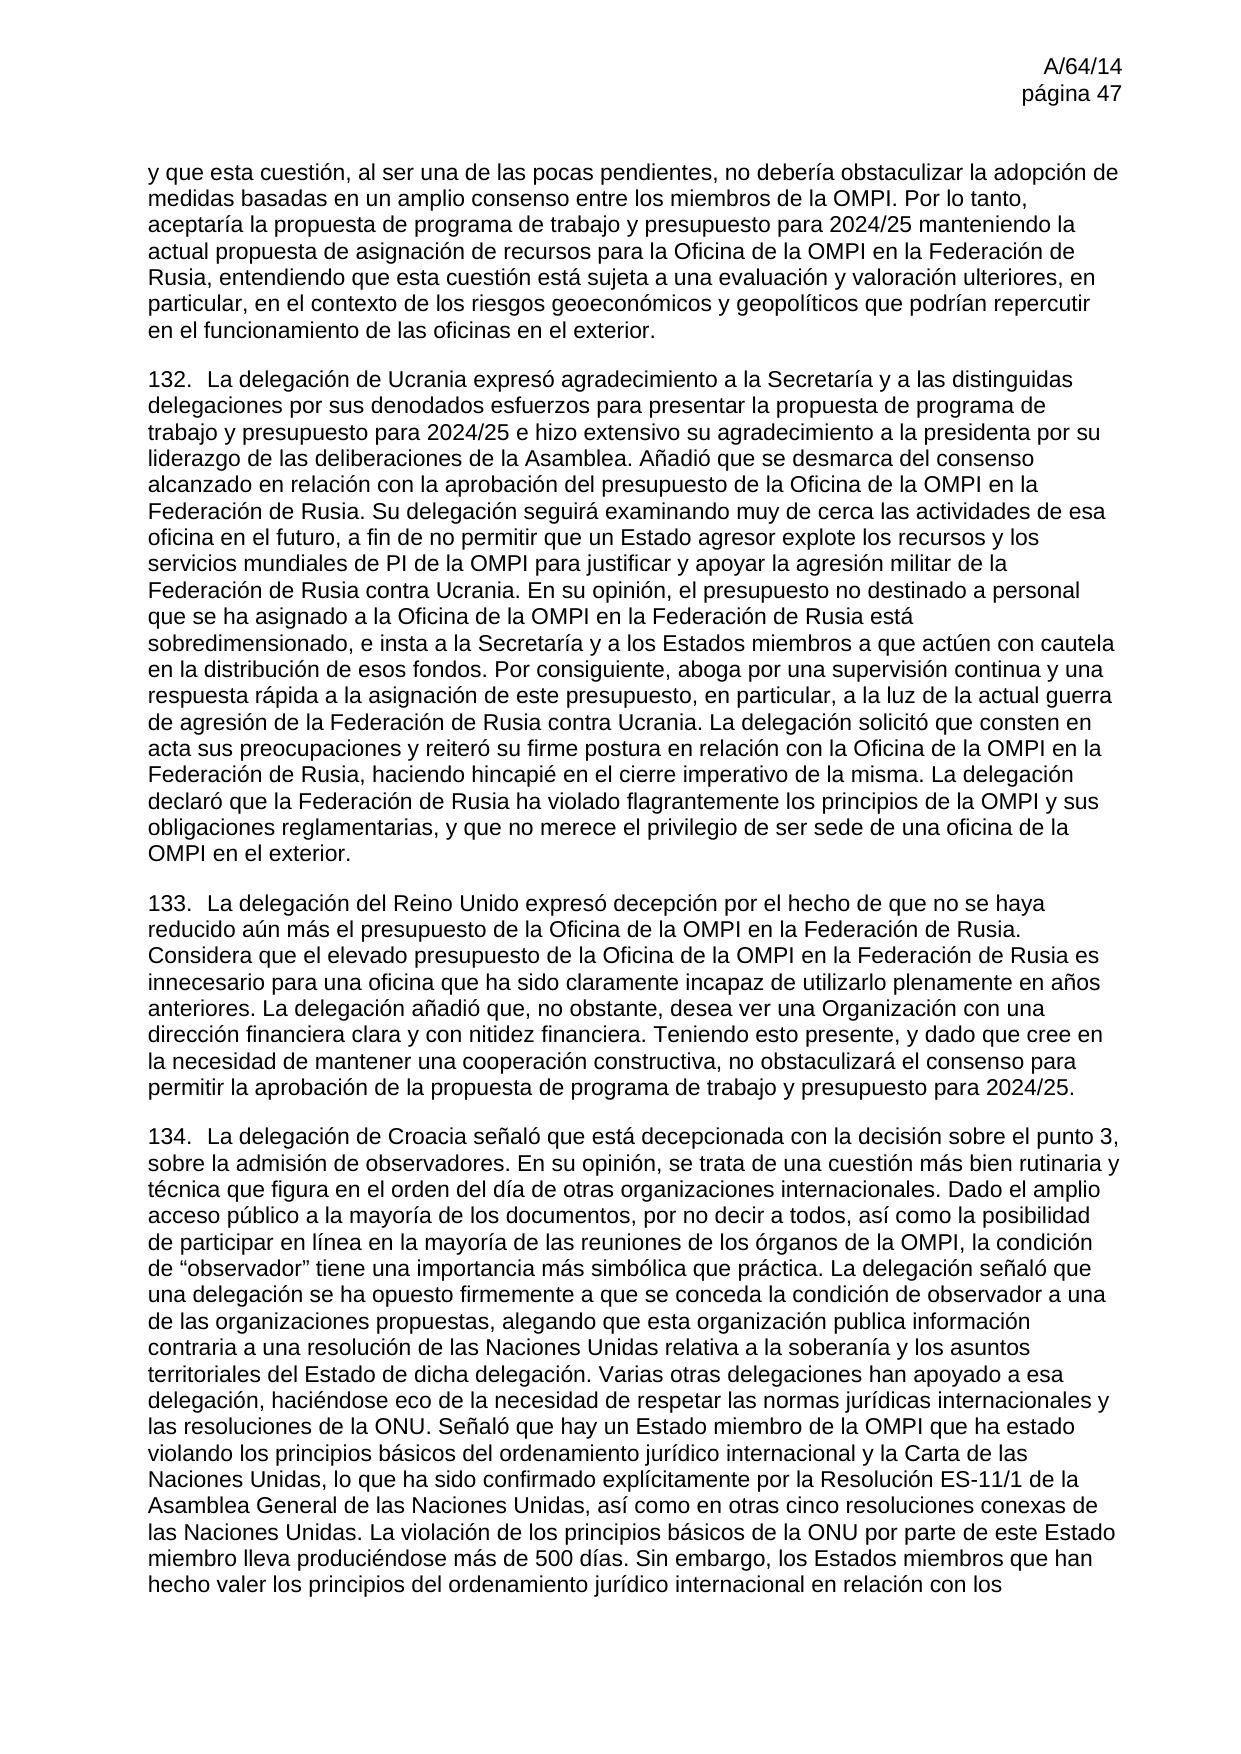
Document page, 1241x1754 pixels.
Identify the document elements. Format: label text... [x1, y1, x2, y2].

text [148, 158, 1122, 343]
text La delegación del Reino Unido expresó decepción por el hecho de que no se haya reducido aún más el presupuesto de la Oficina de la OMPI en la Federación de Rusia. Considera que el elevado presupuesto de la Oficina de la OMPI en la Federación de Rusia es innecesario para una oficina que ha sido claramente incapaz de utilizarlo plenamente en años anteriores. La delegación añadió que, no obstante, desea ver una Organización con una dirección financiera clara y con nitidez financiera. Teniendo esto presente, y dado que cree en la necesidad de mantener una cooperación constructiva, no obstaculizará el consenso para permitir la aprobación de la propuesta de programa de trabajo y presupuesto para 2024/25. [148, 889, 1122, 1100]
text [148, 1123, 1122, 1598]
text La delegación de Ucrania expresó agradecimiento a la Secretaría y a las distinguidas delegaciones por sus denodados esfuerzos para presentar la propuesta de programa de trabajo y presupuesto para 2024/25 e hizo extensivo su agradecimiento a la presidenta por su liderazgo de las deliberaciones de la Asamblea. Añadió que se desmarca del consenso alcanzado en relación con la aprobación del presupuesto de la Oficina de la OMPI en la Federación de Rusia. Su delegación seguirá examinando muy de cerca las actividades de esa oficina en el futuro, a fin de no permitir que un Estado agresor explote los recursos y los servicios mundiales de PI de la OMPI para justificar y apoyar la agresión militar de la Federación de Rusia contra Ucrania. En su opinión, el presupuesto no destinado a personal que se ha asignado a la Oficina de la OMPI en la Federación de Rusia está sobredimensionado, e insta a la Secretaría y a los Estados miembros a que actúen con cautela en la distribución de esos fondos. Por consiguiente, aboga por una supervisión continua y una respuesta rápida a la asignación de este presupuesto, en particular, a la luz de la actual guerra de agresión de la Federación de Rusia contra Ucrania. La delegación solicitó que consten en acta sus preocupaciones y reiteró su firme postura en relación con la Oficina de la OMPI en la Federación de Rusia, haciendo hincapié en el cierre imperativo de la misma. La delegación declaró que la Federación de Rusia ha violado flagrantemente los principios de la OMPI y sus obligaciones reglamentarias, y que no merece el privilegio de ser sede de una oficina de la OMPI en el exterior. [148, 366, 1122, 867]
